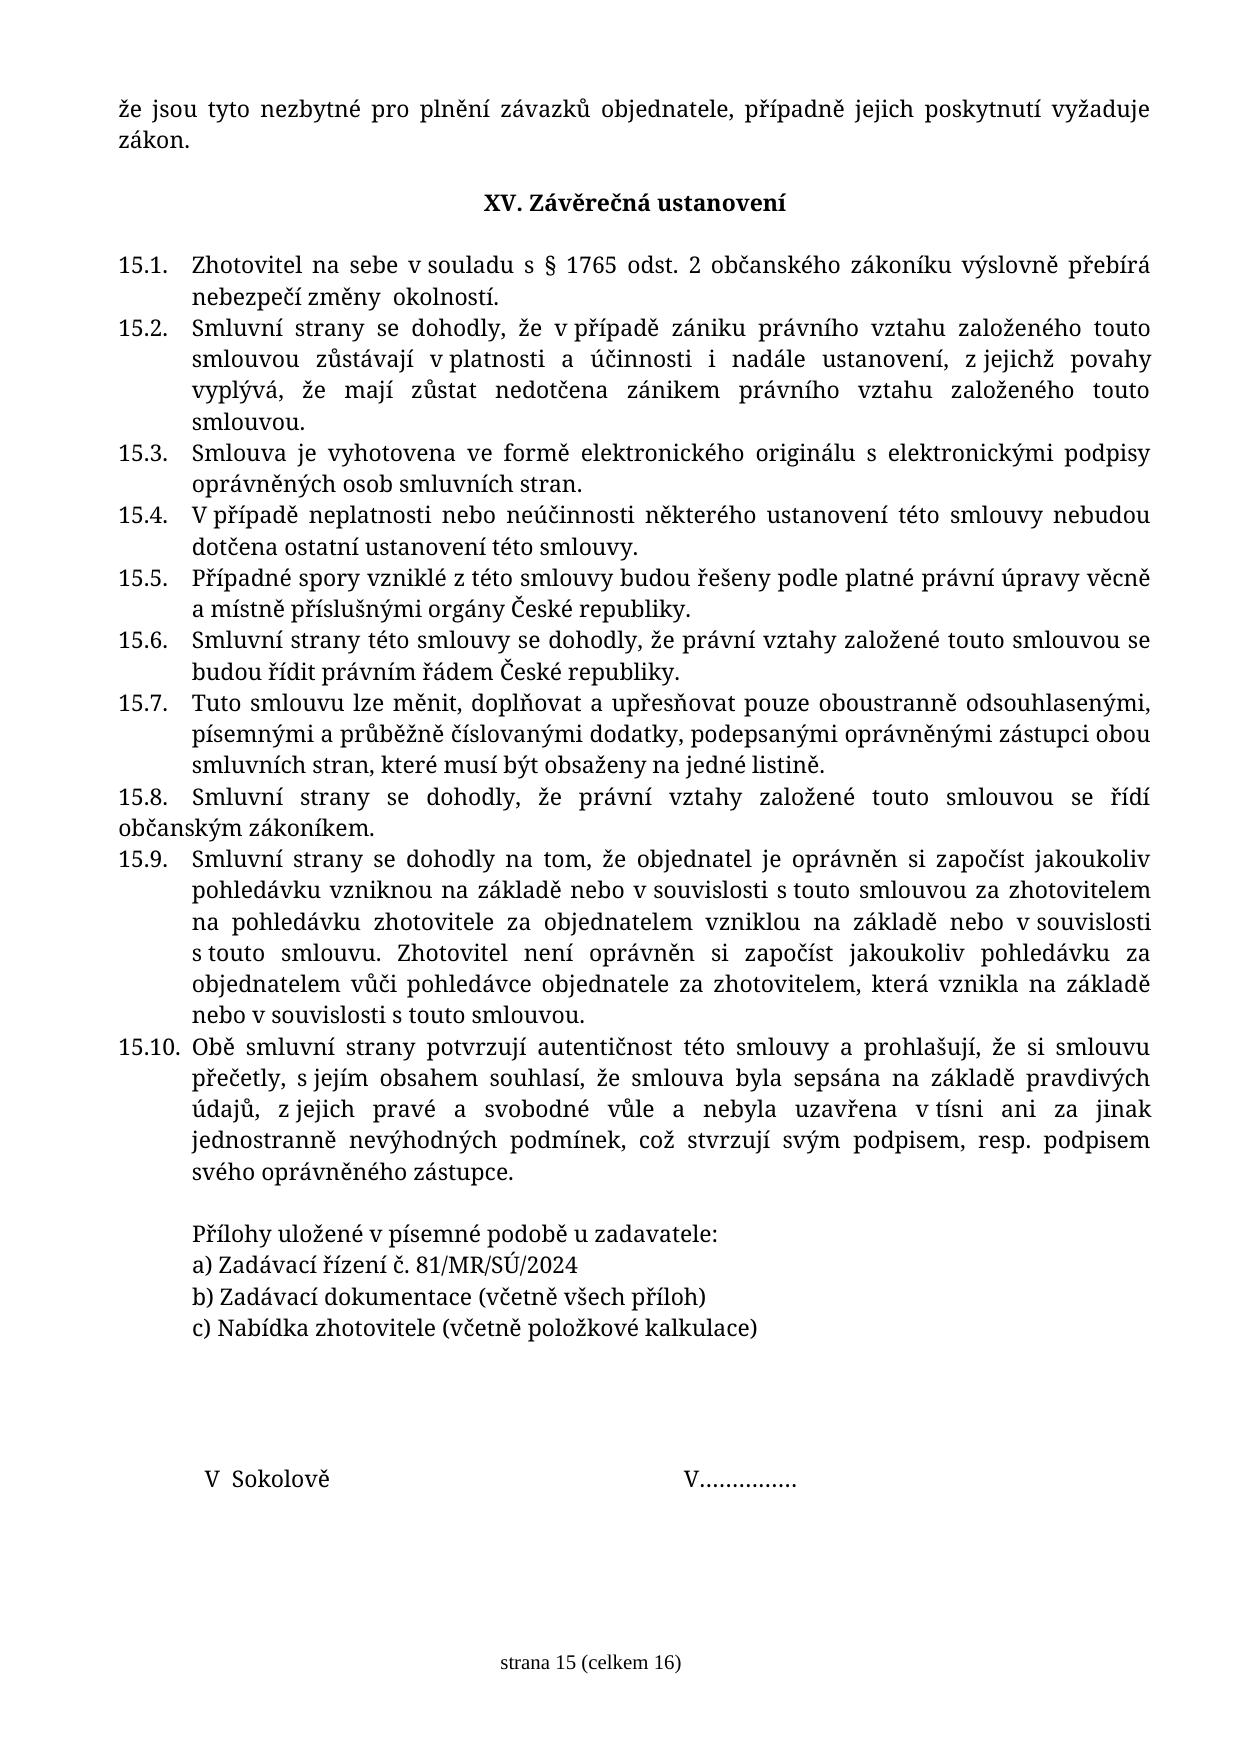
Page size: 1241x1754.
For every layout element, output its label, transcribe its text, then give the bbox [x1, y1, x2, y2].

text 15.8. Smluvní strany se dohodly, že právní vztahy založené touto smlouvou se řídí občanským zákoníkem. [118, 780, 1152, 843]
text XV. Závěrečná ustanovení [118, 187, 1152, 218]
text 15.7. Tuto smlouvu lze měnit, doplňovat a upřesňovat pouze oboustranně odsouhlasenými, písemnými a průběžně číslovanými dodatky, podepsanými oprávněnými zástupci obou smluvních stran, které musí být obsaženy na jedné listině. [118, 687, 1152, 780]
text Přílohy uložené v písemné podobě u zadavatele: [192, 1218, 1152, 1249]
text 15.10. Obě smluvní strany potvrzují autentičnost této smlouvy a prohlašují, že si smlouvu přečetly, s jejím obsahem souhlasí, že smlouva byla sepsána na základě pravdivých údajů, z jejich pravé a svobodné vůle a nebyla uzavřena v tísni ani za jinak jednostranně nevýhodných podmínek, což stvrzují svým podpisem, resp. podpisem svého oprávněného zástupce. [118, 1030, 1152, 1187]
text 15.3. Smlouva je vyhotovena ve formě elektronického originálu s elektronickými podpisy oprávněných osob smluvních stran. [118, 437, 1152, 499]
text 15.2. Smluvní strany se dohodly, že v případě zániku právního vztahu založeného touto smlouvou zůstávají v platnosti a účinnosti i nadále ustanovení, z jejichž povahy vyplývá, že mají zůstat nedotčena zánikem právního vztahu založeného touto smlouvou. [118, 312, 1152, 437]
text 15.5. Případné spory vzniklé z této smlouvy budou řešeny podle platné právní úpravy věcně a místně příslušnými orgány České republiky. [118, 562, 1152, 624]
text 15.6. Smluvní strany této smlouvy se dohodly, že právní vztahy založené touto smlouvou se budou řídit právním řádem České republiky. [118, 624, 1152, 687]
text a) Zadávací řízení č. 81/MR/SÚ/2024 [192, 1249, 1152, 1280]
table_header V…………… [672, 1463, 1152, 1619]
text 15.9. Smluvní strany se dohodly na tom, že objednatel je oprávněn si započíst jakoukoliv pohledávku vzniknou na základě nebo v souvislosti s touto smlouvou za zhotovitelem na pohledávku zhotovitele za objednatelem vzniklou na základě nebo v souvislosti s touto smlouvu. Zhotovitel není oprávněn si započíst jakoukoliv pohledávku za objednatelem vůči pohledávce objednatele za zhotovitelem, která vznikla na základě nebo v souvislosti s touto smlouvou. [118, 843, 1152, 1030]
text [118, 93, 1152, 155]
text 15.1. Zhotovitel na sebe v souladu s § 1765 odst. 2 občanského zákoníku výslovně přebírá nebezpečí změny okolností. [118, 249, 1152, 312]
text b) Zadávací dokumentace (včetně všech příloh) [192, 1280, 1152, 1312]
text 15.4. V případě neplatnosti nebo neúčinnosti některého ustanovení této smlouvy nebudou dotčena ostatní ustanovení této smlouvy. [118, 499, 1152, 562]
table_header V Sokolově [193, 1463, 672, 1619]
text c) Nabídka zhotovitele (včetně položkové kalkulace) [192, 1312, 1152, 1343]
